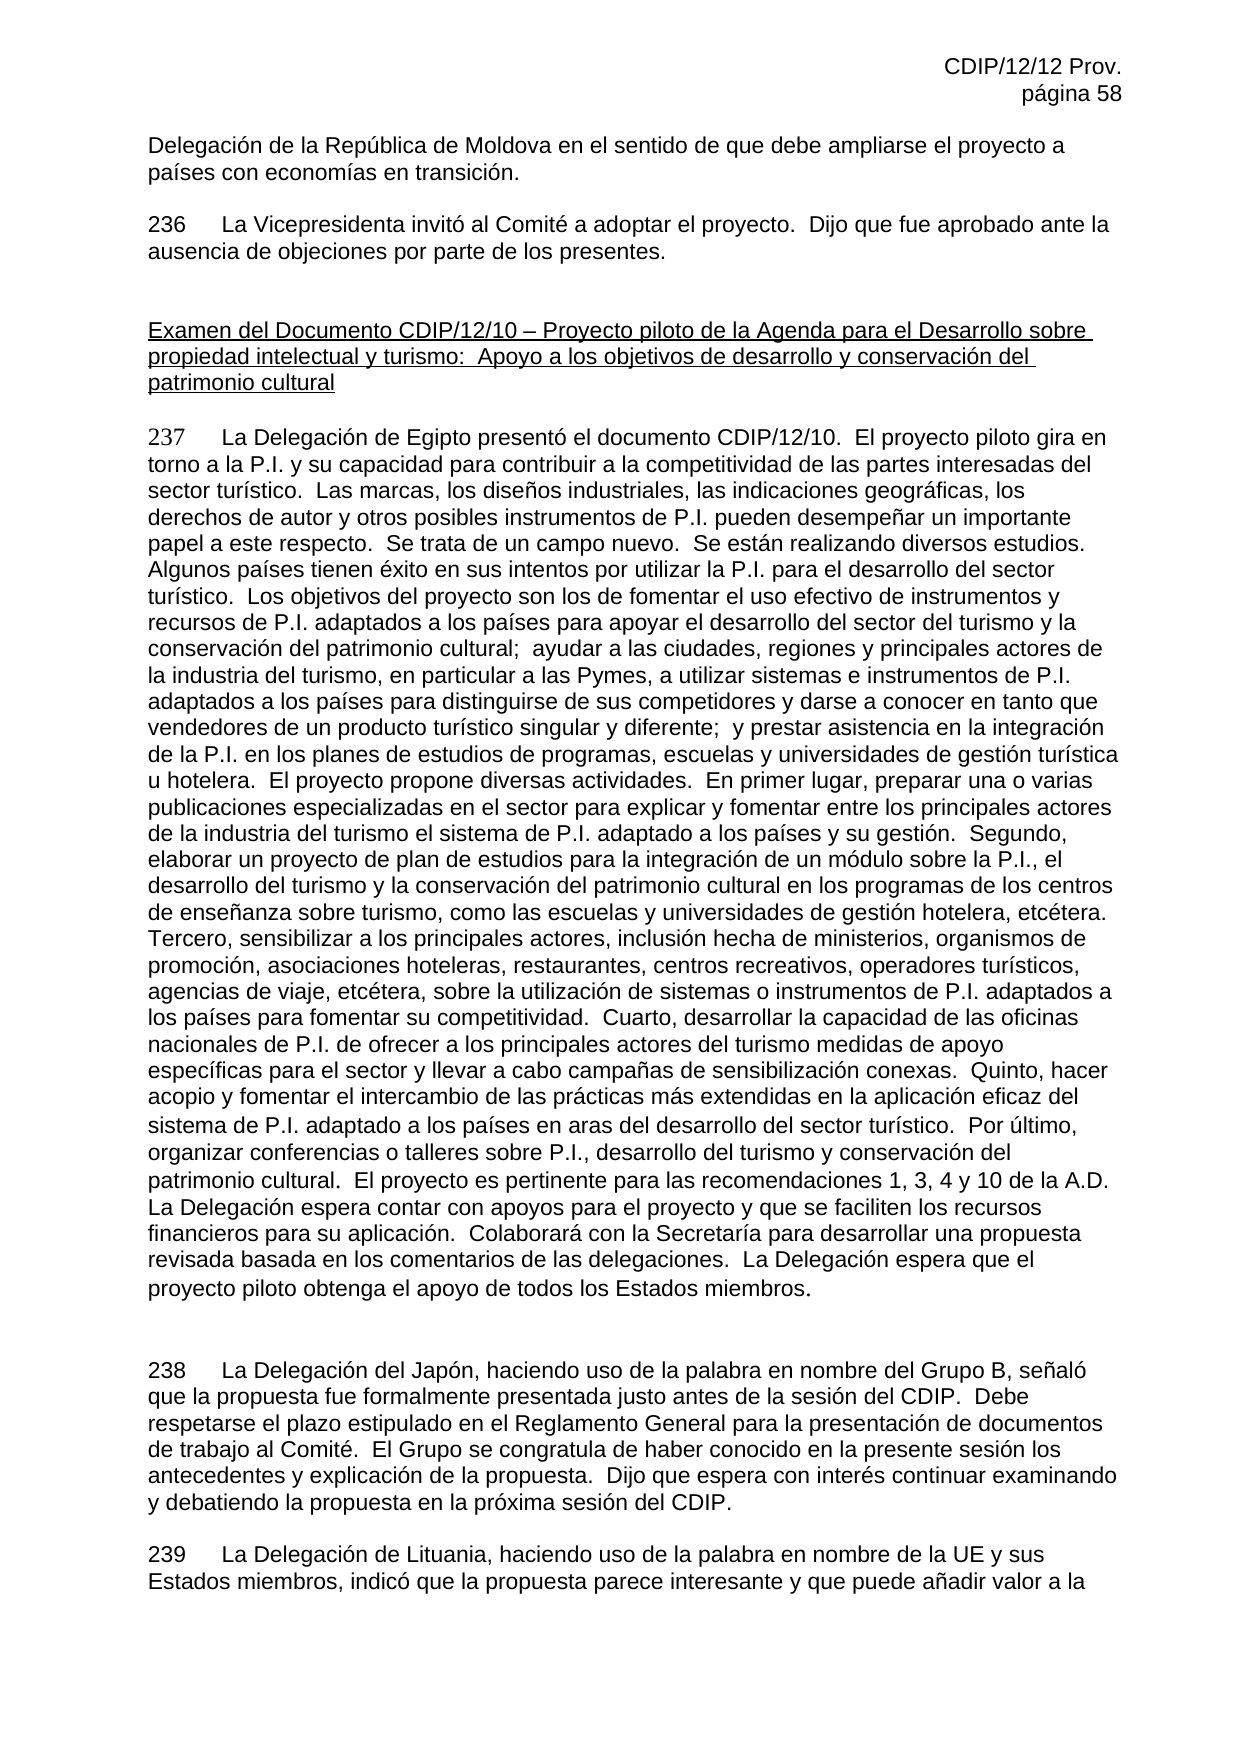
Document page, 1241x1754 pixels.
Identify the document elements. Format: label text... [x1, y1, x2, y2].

text Examen del Documento CDIP/12/10 – Proyecto piloto de la Agenda para el Desarrollo sobre propiedad intelectual y turismo: Apoyo a los objetivos de desarrollo y conservación del patrimonio cultural [148, 317, 1122, 396]
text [148, 132, 1122, 185]
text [148, 1541, 1122, 1594]
text La Delegación de Egipto presentó el documento CDIP/12/10. El proyecto piloto gira en torno a la P.I. y su capacidad para contribuir a la competitividad de las partes interesadas del sector turístico. Las marcas, los diseños industriales, las indicaciones geográficas, los derechos de autor y otros posibles instrumentos de P.I. pueden desempeñar un importante papel a este respecto. Se trata de un campo nuevo. Se están realizando diversos estudios. Algunos países tienen éxito en sus intentos por utilizar la P.I. para el desarrollo del sector turístico. Los objetivos del proyecto son los de fomentar el uso efectivo de instrumentos y recursos de P.I. adaptados a los países para apoyar el desarrollo del sector del turismo y la conservación del patrimonio cultural; ayudar a las ciudades, regiones y principales actores de la industria del turismo, en particular a las Pymes, a utilizar sistemas e instrumentos de P.I. adaptados a los países para distinguirse de sus competidores y darse a conocer en tanto que vendedores de un producto turístico singular y diferente; y prestar asistencia en la integración de la P.I. en los planes de estudios de programas, escuelas y universidades de gestión turística u hotelera. El proyecto propone diversas actividades. En primer lugar, preparar una o varias publicaciones especializadas en el sector para explicar y fomentar entre los principales actores de la industria del turismo el sistema de P.I. adaptado a los países y su gestión. Segundo, elaborar un proyecto de plan de estudios para la integración de un módulo sobre la P.I., el desarrollo del turismo y la conservación del patrimonio cultural en los programas de los centros de enseñanza sobre turismo, como las escuelas y universidades de gestión hotelera, etcétera. Tercero, sensibilizar a los principales actores, inclusión hecha de ministerios, organismos de promoción, asociaciones hoteleras, restaurantes, centros recreativos, operadores turísticos, agencias de viaje, etcétera, sobre la utilización de sistemas o instrumentos de P.I. adaptados a los países para fomentar su competitividad. Cuarto, desarrollar la capacidad de las oficinas nacionales de P.I. de ofrecer a los principales actores del turismo medidas de apoyo específicas para el sector y llevar a cabo campañas de sensibilización conexas. Quinto, hacer acopio y fomentar el intercambio de las prácticas más extendidas en la aplicación eficaz del sistema de P.I. adaptado a los países en aras del desarrollo del sector turístico. Por último, organizar conferencias o talleres sobre P.I., desarrollo del turismo y conservación del patrimonio cultural. El proyecto es pertinente para las recomendaciones 1, 3, 4 y 10 de la A.D. La Delegación espera contar con apoyos para el proyecto y que se faciliten los recursos financieros para su aplicación. Colaborará con la Secretaría para desarrollar una propuesta revisada basada en los comentarios de las delegaciones. La Delegación espera que el proyecto piloto obtenga el apoyo de todos los Estados miembros. [148, 422, 1122, 1301]
text La Vicepresidenta invitó al Comité a adoptar el proyecto. Dijo que fue aprobado ante la ausencia de objeciones por parte de los presentes. [148, 211, 1122, 264]
text La Delegación del Japón, haciendo uso de la palabra en nombre del Grupo B, señaló que la propuesta fue formalmente presentada justo antes de la sesión del CDIP. Debe respetarse el plazo estipulado en el Reglamento General para la presentación de documentos de trabajo al Comité. El Grupo se congratula de haber conocido en la presente sesión los antecedentes y explicación de la propuesta. Dijo que espera con interés continuar examinando y debatiendo la propuesta en la próxima sesión del CDIP. [148, 1357, 1122, 1515]
